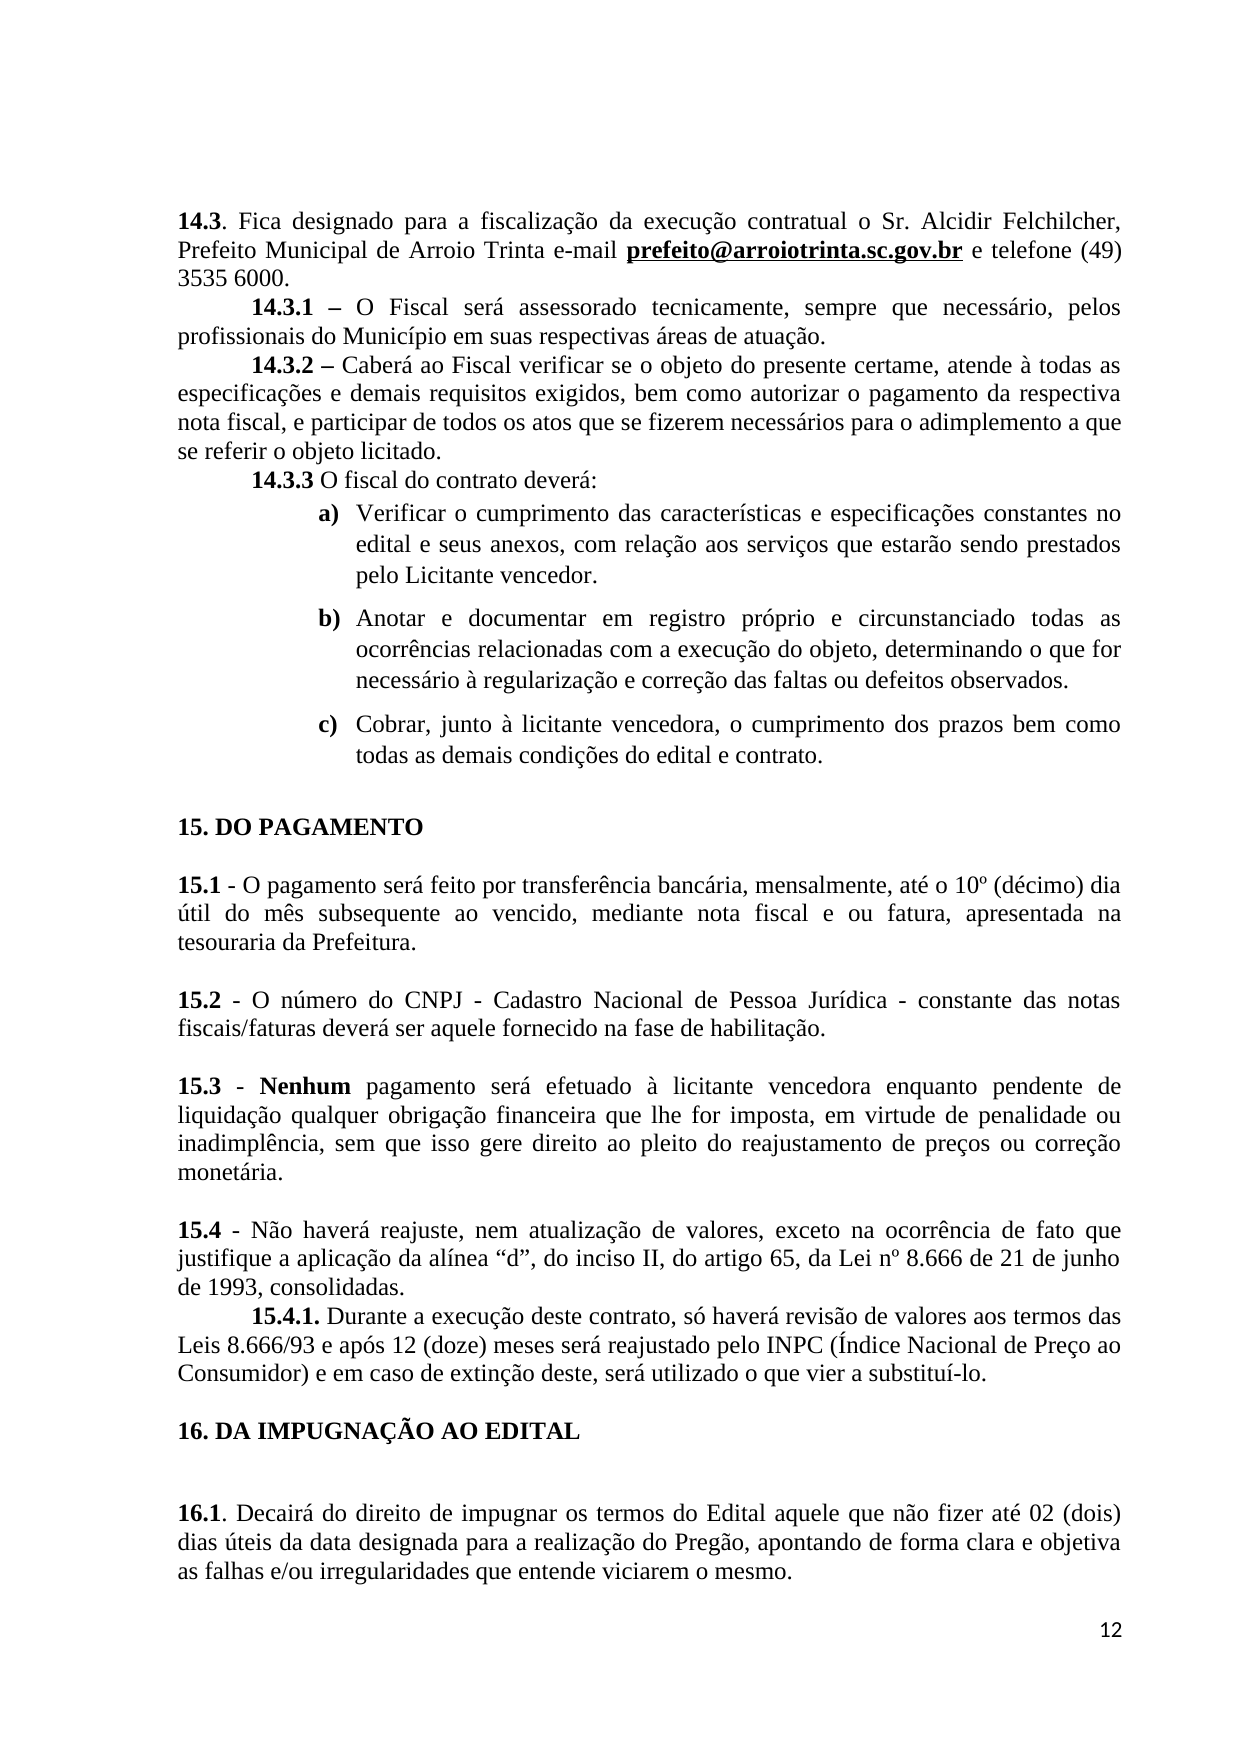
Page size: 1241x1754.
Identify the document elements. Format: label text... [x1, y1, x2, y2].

text 14.3.3 O fiscal do contrato deverá: [177, 465, 1122, 493]
text 15.3 - Nenhum pagamento será efetuado à licitante vencedora enquanto pendente de liquidação qualquer obrigação financeira que lhe for imposta, em virtude de penalidade ou inadimplência, sem que isso gere direito ao pleito do reajustamento de preços ou correção monetária. [177, 1071, 1122, 1186]
text 15.4 - Não haverá reajuste, nem atualização de valores, exceto na ocorrência de fato que justifique a aplicação da alínea “d”, do inciso II, do artigo 65, da Lei nº 8.666 de 21 de junho de 1993, consolidadas. [177, 1215, 1122, 1301]
text 15.1 - O pagamento será feito por transferência bancária, mensalmente, até o 10º (décimo) dia útil do mês subsequente ao vencido, mediante nota fiscal e ou fatura, apresentada na tesouraria da Prefeitura. [177, 870, 1122, 956]
text 15. DO PAGAMENTO [177, 812, 1122, 841]
text 15.4.1. Durante a execução deste contrato, só haverá revisão de valores aos termos das Leis 8.666/93 e após 12 (doze) meses será reajustado pelo INPC (Índice Nacional de Preço ao Consumidor) e em caso de extinção deste, será utilizado o que vier a substituí-lo. [177, 1301, 1122, 1387]
list Anotar e documentar em registro próprio e circunstanciado todas as ocorrências relacionadas com a execução do objeto, determinando o que for necessário à regularização e correção das faltas ou defeitos observados. [318, 603, 1122, 694]
text 16.1. Decairá do direito de impugnar os termos do Edital aquele que não fizer até 02 (dois) dias úteis da data designada para a realização do Pregão, apontando de forma clara e objetiva as falhas e/ou irregularidades que entende viciarem o mesmo. [177, 1498, 1122, 1585]
text 16. DA IMPUGNAÇÃO AO EDITAL [177, 1416, 1122, 1445]
list Verificar o cumprimento das características e especificações constantes no edital e seus anexos, com relação aos serviços que estarão sendo prestados pelo Licitante vencedor. [318, 498, 1122, 588]
text 14.3. Fica designado para a fiscalização da execução contratual o Sr. Alcidir Felchilcher, Prefeito Municipal de Arroio Trinta e-mail prefeito@arroiotrinta.sc.gov.br e telefone (49) 3535 6000. [177, 206, 1122, 292]
text 14.3.2 – Caberá ao Fiscal verificar se o objeto do presente certame, atende à todas as especificações e demais requisitos exigidos, bem como autorizar o pagamento da respectiva nota fiscal, e participar de todos os atos que se fizerem necessários para o adimplemento a que se referir o objeto licitado. [177, 350, 1122, 465]
text 15.2 - O número do CNPJ - Cadastro Nacional de Pessoa Jurídica - constante das notas fiscais/faturas deverá ser aquele fornecido na fase de habilitação. [177, 985, 1122, 1042]
list Cobrar, junto à licitante vencedora, o cumprimento dos prazos bem como todas as demais condições do edital e contrato. [318, 709, 1122, 769]
text 14.3.1 – O Fiscal será assessorado tecnicamente, sempre que necessário, pelos profissionais do Município em suas respectivas áreas de atuação. [177, 292, 1122, 350]
